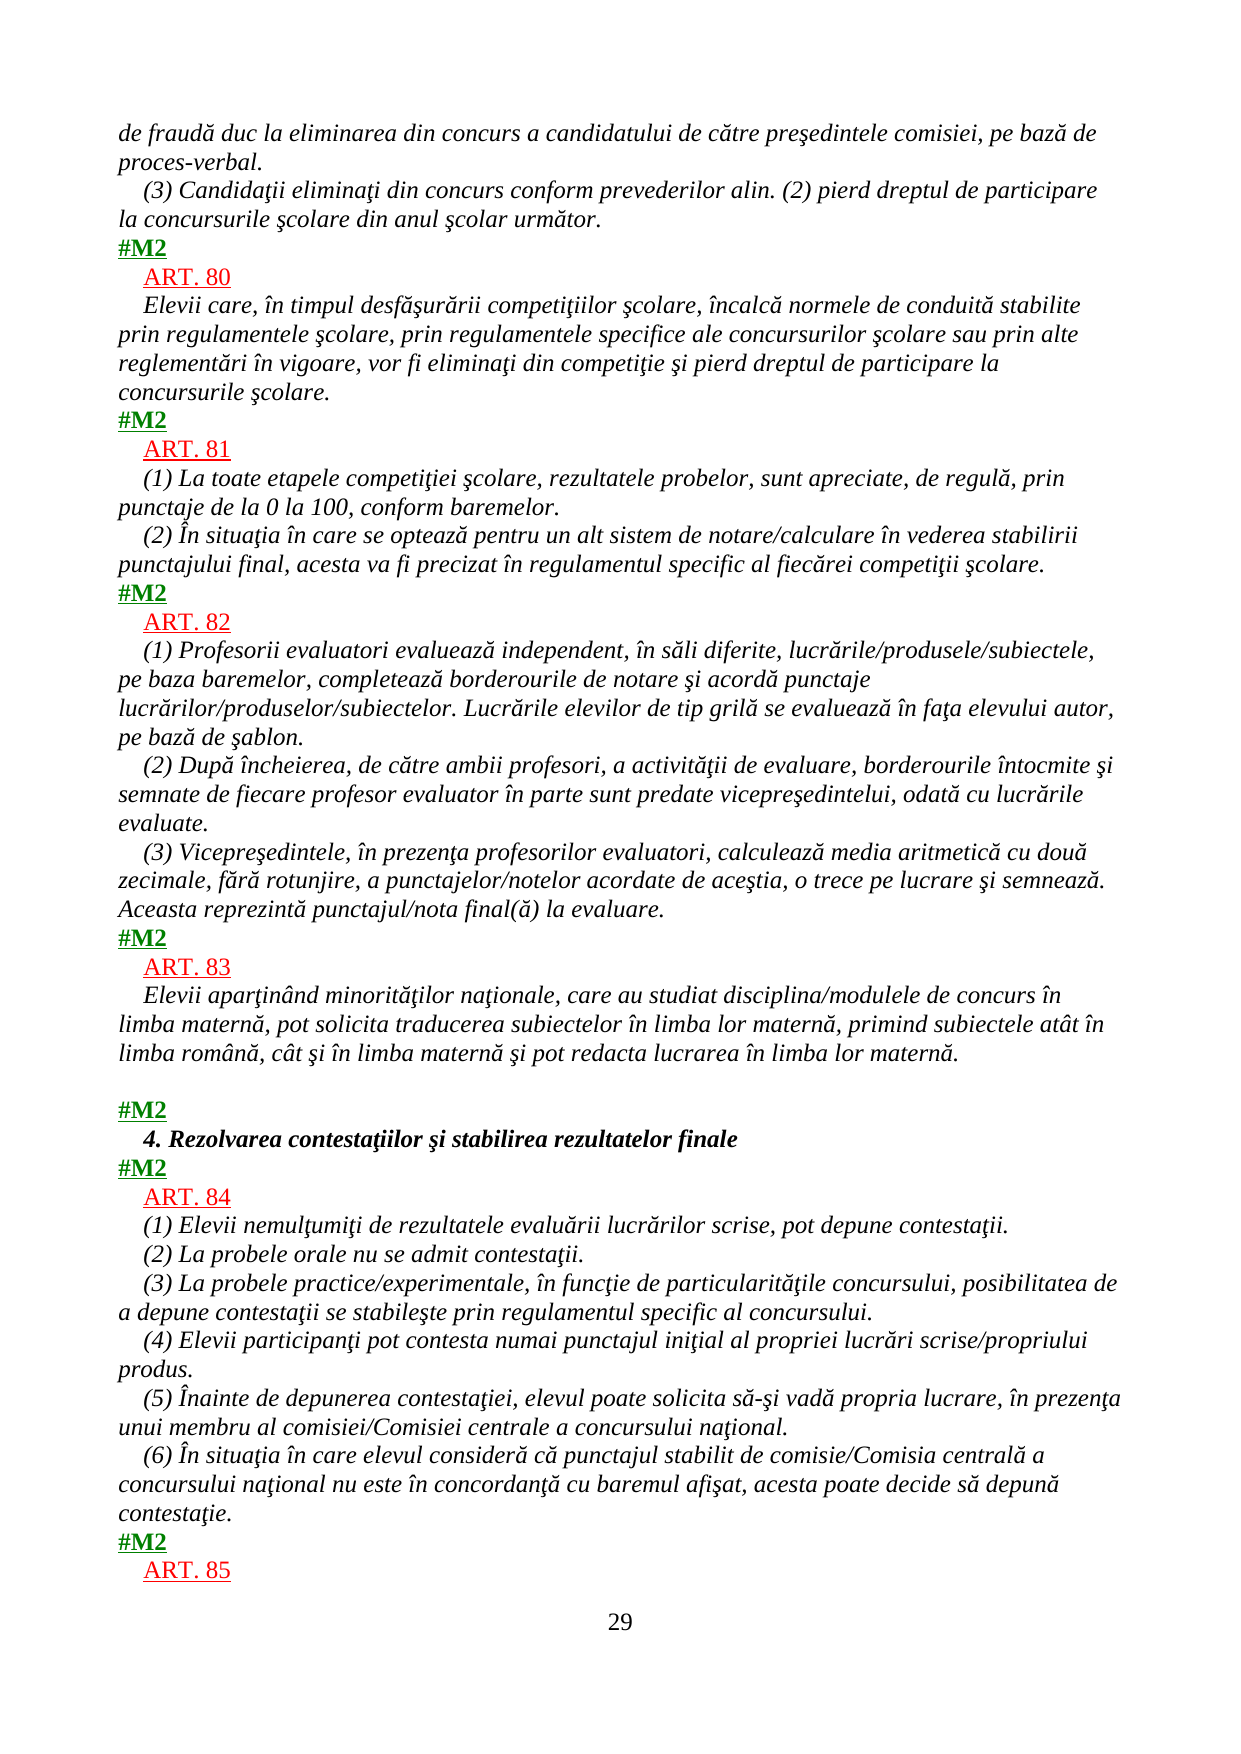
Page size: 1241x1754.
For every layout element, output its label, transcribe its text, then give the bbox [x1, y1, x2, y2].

text (2) În situaţia în care se optează pentru un alt sistem de notare/calculare în vederea stabilirii punctajului final, acesta va fi precizat în regulamentul specific al fiecărei competiţii şcolare. [118, 521, 1122, 578]
text (5) Înainte de depunerea contestaţiei, elevul poate solicita să-şi vadă propria lucrare, în prezenţa unui membru al comisiei/Comisiei centrale a concursului naţional. [118, 1383, 1122, 1441]
text (4) Elevii participanţi pot contesta numai punctajul iniţial al propriei lucrări scrise/propriului produs. [118, 1326, 1122, 1383]
text ART. 84 [118, 1182, 1122, 1211]
text Elevii care, în timpul desfăşurării competiţiilor şcolare, încalcă normele de conduită stabilite prin regulamentele şcolare, prin regulamentele specifice ale concursurilor şcolare sau prin alte reglementări în vigoare, vor fi eliminaţi din competiţie şi pierd dreptul de participare la concursurile şcolare. [118, 291, 1122, 406]
text ART. 80 [118, 262, 1122, 291]
text (2) La probele orale nu se admit contestaţii. [118, 1239, 1122, 1268]
text (3) Candidaţii eliminaţi din concurs conform prevederilor alin. (2) pierd dreptul de participare la concursurile şcolare din anul şcolar următor. [118, 176, 1122, 233]
text (6) În situaţia în care elevul consideră că punctajul stabilit de comisie/Comisia centrală a concursului naţional nu este în concordanţă cu baremul afişat, acesta poate decide să depună contestaţie. [118, 1441, 1122, 1527]
text #M2 [118, 1096, 1122, 1124]
text (3) La probele practice/experimentale, în funcţie de particularităţile concursului, posibilitatea de a depune contestaţii se stabileşte prin regulamentul specific al concursului. [118, 1268, 1122, 1326]
text ART. 82 [118, 607, 1122, 636]
text #M2 [118, 1527, 1122, 1556]
text (3) Vicepreşedintele, în prezenţa profesorilor evaluatori, calculează media aritmetică cu două zecimale, fără rotunjire, a punctajelor/notelor acordate de aceştia, o trece pe lucrare şi semnează. Aceasta reprezintă punctajul/nota final(ă) la evaluare. [118, 837, 1122, 923]
text ART. 81 [118, 434, 1122, 463]
text 4. Rezolvarea contestaţiilor şi stabilirea rezultatelor finale [118, 1124, 1122, 1153]
text #M2 [118, 578, 1122, 607]
text #M2 [118, 923, 1122, 952]
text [118, 118, 1122, 176]
text #M2 [118, 406, 1122, 434]
text (1) Profesorii evaluatori evaluează independent, în săli diferite, lucrările/produsele/subiectele, pe baza baremelor, completează borderourile de notare şi acordă punctaje lucrărilor/produselor/subiectelor. Lucrările elevilor de tip grilă se evaluează în faţa elevului autor, pe bază de şablon. [118, 636, 1122, 751]
text (1) La toate etapele competiţiei şcolare, rezultatele probelor, sunt apreciate, de regulă, prin punctaje de la 0 la 100, conform baremelor. [118, 463, 1122, 521]
text #M2 [118, 1153, 1122, 1182]
text ART. 83 [118, 952, 1122, 981]
text Elevii aparţinând minorităţilor naţionale, care au studiat disciplina/modulele de concurs în limba maternă, pot solicita traducerea subiectelor în limba lor maternă, primind subiectele atât în limba română, cât şi în limba maternă şi pot redacta lucrarea în limba lor maternă. [118, 981, 1122, 1067]
text ART. 85 [118, 1556, 1122, 1584]
text (2) După încheierea, de către ambii profesori, a activităţii de evaluare, borderourile întocmite şi semnate de fiecare profesor evaluator în parte sunt predate vicepreşedintelui, odată cu lucrările evaluate. [118, 751, 1122, 837]
text (1) Elevii nemulţumiţi de rezultatele evaluării lucrărilor scrise, pot depune contestaţii. [118, 1211, 1122, 1239]
text #M2 [118, 233, 1122, 262]
